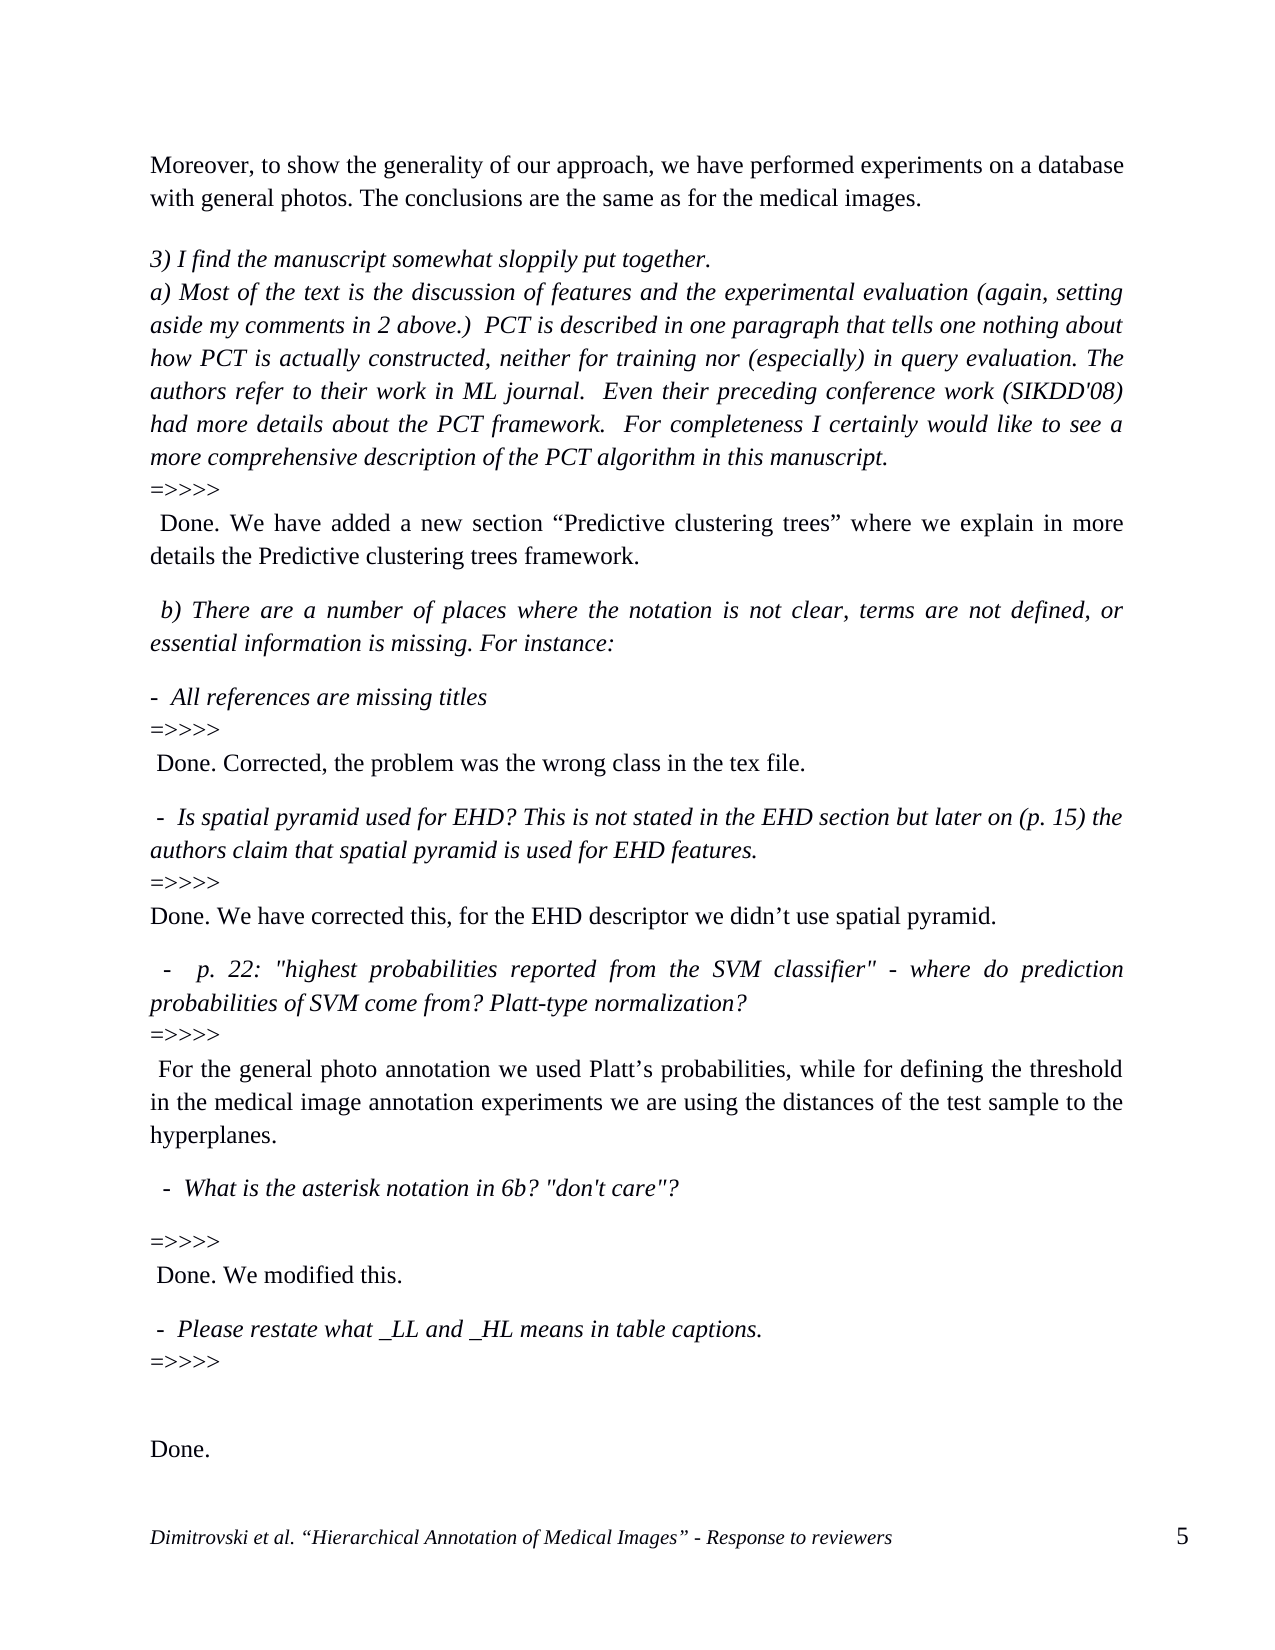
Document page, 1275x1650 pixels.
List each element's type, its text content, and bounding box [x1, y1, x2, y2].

text =>>>> [150, 1347, 1125, 1376]
text - All references are missing titles [150, 682, 1125, 711]
text b) There are a number of places where the notation is not clear, terms are not defined, or essential information is missing. For instance: [150, 595, 1125, 657]
text Done. Corrected, the problem was the wrong class in the tex file. [150, 748, 1125, 777]
text Done. We have added a new section “Predictive clustering trees” where we explain in more details the Predictive clustering trees framework. [150, 508, 1125, 570]
text - p. 22: "highest probabilities reported from the SVM classifier" - where do prediction probabilities of SVM come from? Platt-type normalization? [150, 954, 1125, 1016]
text 3) I find the manuscript somewhat sloppily put together. [150, 244, 1125, 273]
text - Is spatial pyramid used for EHD? This is not stated in the EHD section but later on (p. 15) the authors claim that spatial pyramid is used for EHD features. [150, 802, 1125, 863]
text Done. [150, 1434, 1125, 1463]
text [150, 150, 1125, 212]
text =>>>> [150, 475, 1125, 504]
text - Please restate what _LL and _HL means in table captions. [150, 1314, 1125, 1343]
text =>>>> [150, 715, 1125, 743]
text Done. We modified this. [150, 1260, 1125, 1289]
text - What is the asterisk notation in 6b? "don't care"? [150, 1173, 1125, 1202]
text =>>>> [150, 1227, 1125, 1256]
text Done. We have corrected this, for the EHD descriptor we didn’t use spatial pyramid. [150, 901, 1125, 929]
text For the general photo annotation we used Platt’s probabilities, while for defining the threshold in the medical image annotation experiments we are using the distances of the test sample to the hyperplanes. [150, 1054, 1125, 1148]
text =>>>> [150, 1021, 1125, 1049]
text =>>>> [150, 868, 1125, 896]
text a) Most of the text is the discussion of features and the experimental evaluation (again, setting aside my comments in 2 above.) PCT is described in one paragraph that tells one nothing about how PCT is actually constructed, neither for training nor (especially) in query evaluation. The authors refer to their work in ML journal. Even their preceding conference work (SIKDD'08) had more details about the PCT framework. For completeness I certainly would like to see a more comprehensive description of the PCT algorithm in this manuscript. [150, 277, 1125, 471]
